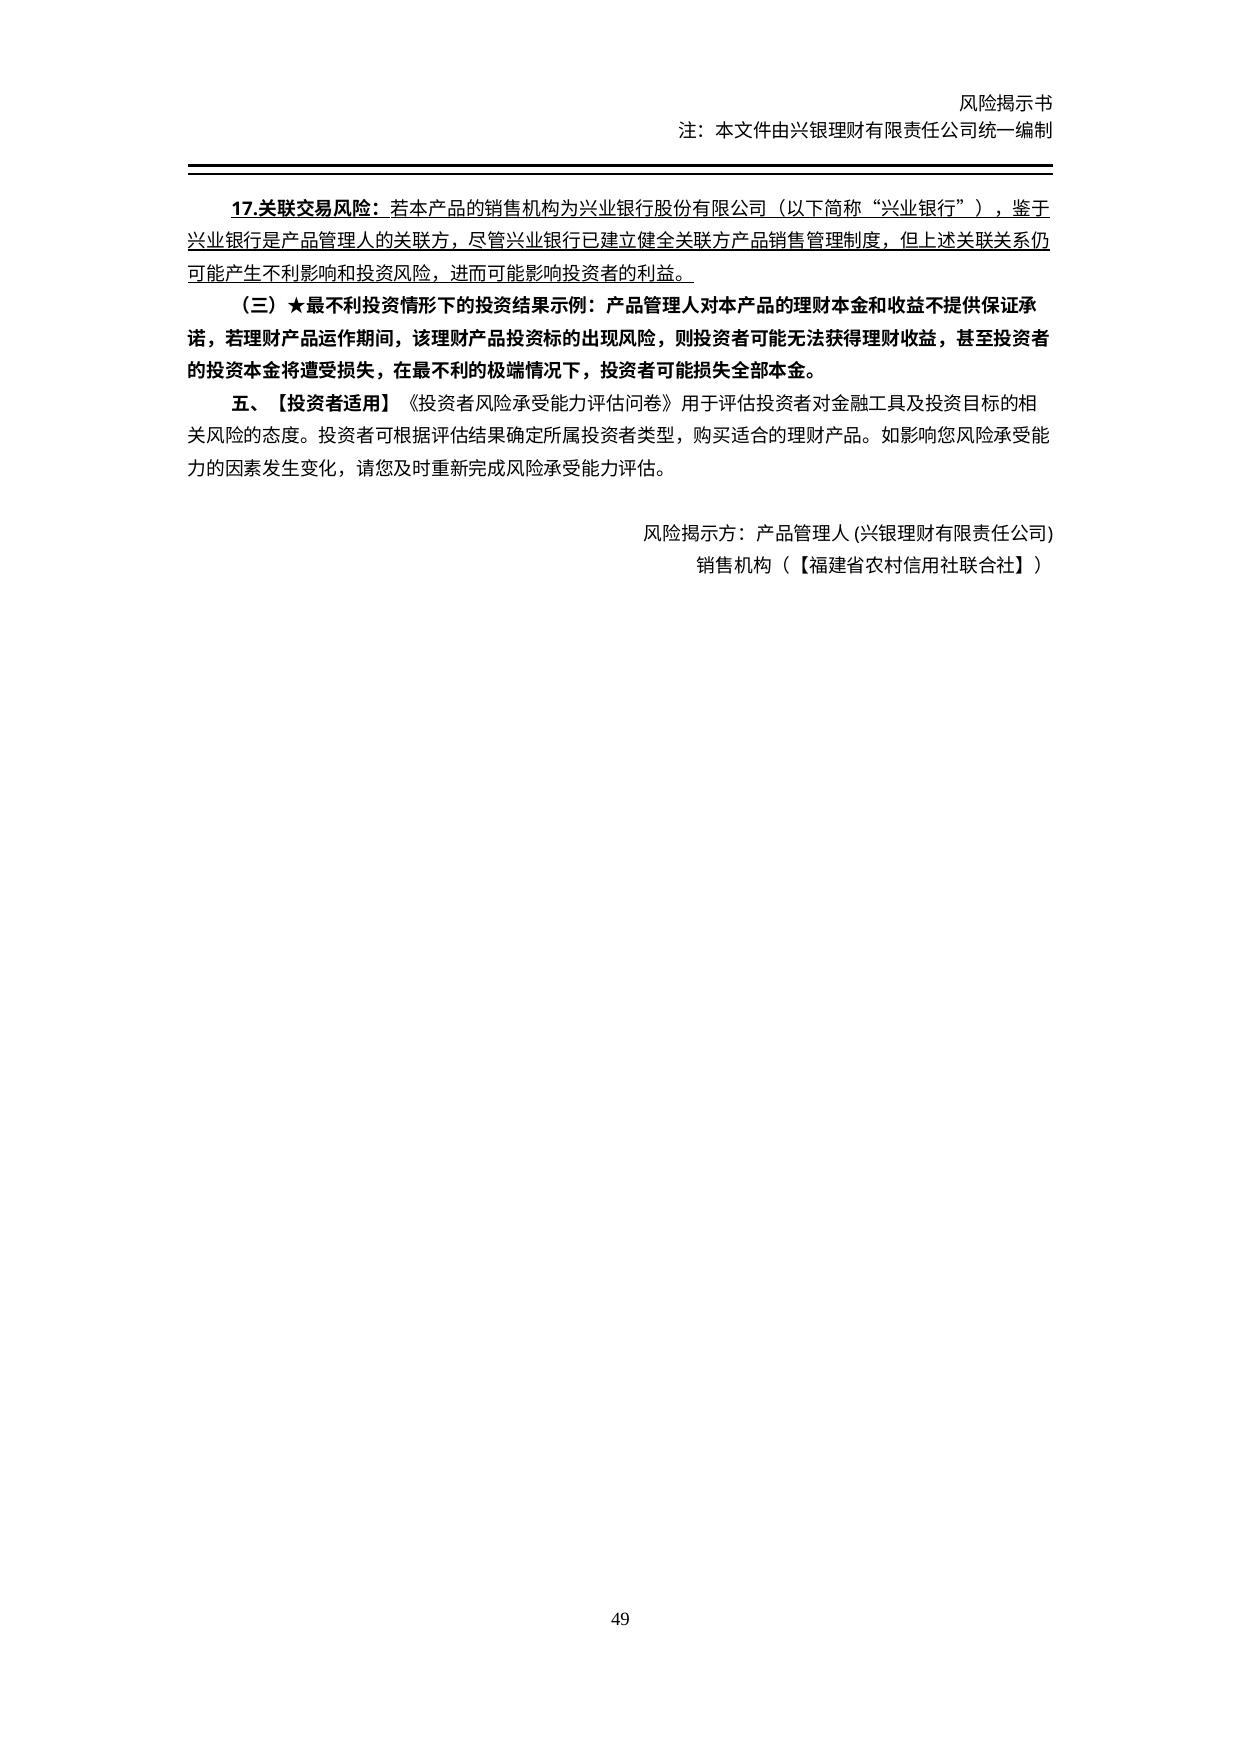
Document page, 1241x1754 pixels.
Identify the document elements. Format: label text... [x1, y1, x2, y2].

text （三）★最不利投资情形下的投资结果示例：产品管理人对本产品的理财本金和收益不提供保证承诺，若理财产品运作期间，该理财产品投资标的出现风险，则投资者可能无法获得理财收益，甚至投资者的投资本金将遭受损失，在最不利的极端情况下，投资者可能损失全部本金。 [187, 288, 1053, 386]
text 五、【投资者适用】《投资者风险承受能力评估问卷》用于评估投资者对金融工具及投资目标的相关风险的态度。投资者可根据评估结果确定所属投资者类型，购买适合的理财产品。如影响您风险承受能力的因素发生变化，请您及时重新完成风险承受能力评估。 [187, 386, 1053, 483]
list 17.关联交易风险：若本产品的销售机构为兴业银行股份有限公司（以下简称“兴业银行”），鉴于兴业银行是产品管理人的关联方，尽管兴业银行已建立健全关联方产品销售管理制度，但上述关联关系仍可能产生不利影响和投资风险，进而可能影响投资者的利益。 [187, 191, 1053, 288]
text 风险揭示方：产品管理人 (兴银理财有限责任公司) [244, 516, 1053, 548]
text 销售机构（【福建省农村信用社联合社】） [244, 548, 1053, 581]
